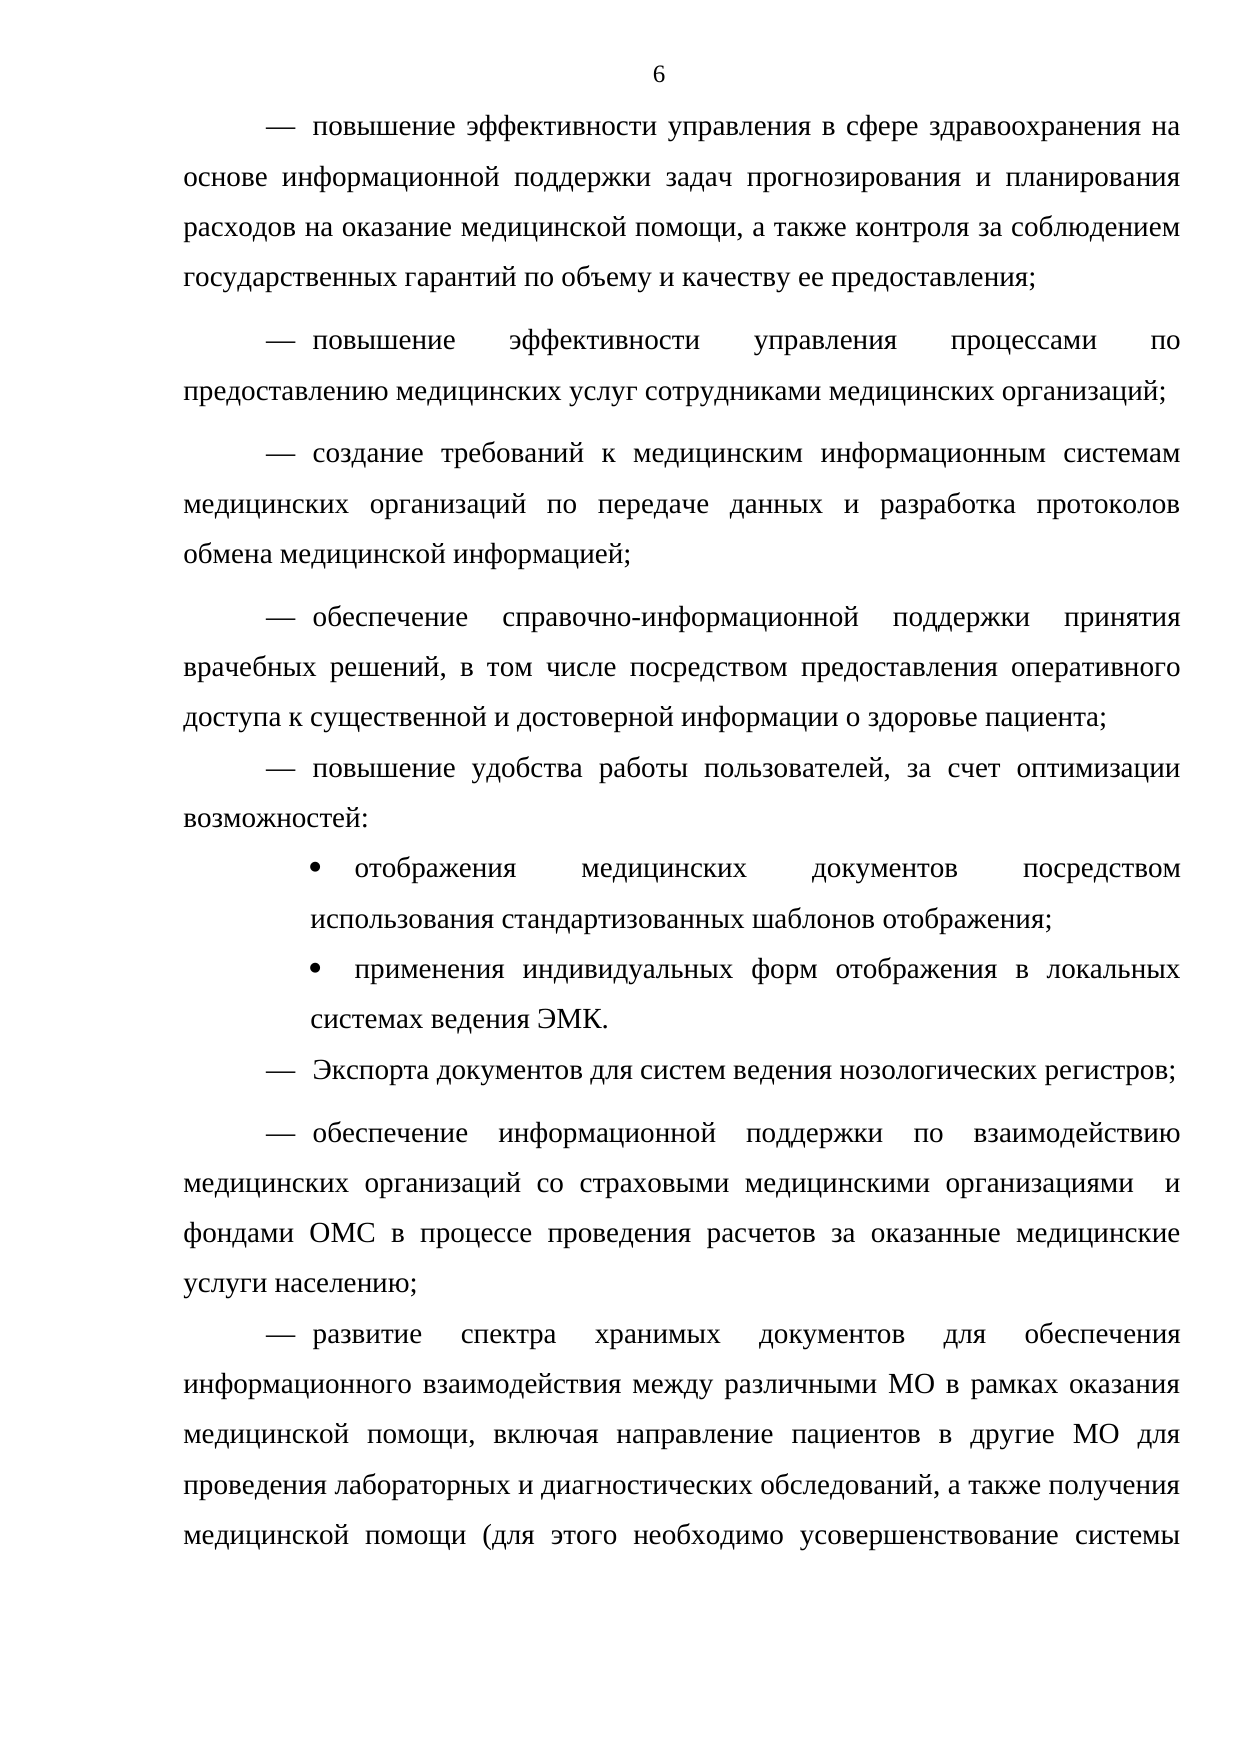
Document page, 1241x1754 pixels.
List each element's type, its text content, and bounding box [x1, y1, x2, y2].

list обеспечение справочно-информационной поддержки принятия врачебных решений, в том числе посредством предоставления оперативного доступа к существенной и достоверной информации о здоровье пациента; [183, 599, 1181, 733]
list обеспечение информационной поддержки по взаимодействию медицинских организаций со страховыми медицинскими организациями и фондами ОМС в процессе проведения расчетов за оказанные медицинские услуги населению; [183, 1115, 1181, 1299]
list Экспорта документов для систем ведения нозологических регистров; [183, 1052, 1181, 1085]
list создание требований к медицинским информационным системам медицинских организаций по передаче данных и разработка протоколов обмена медицинской информацией; [183, 435, 1181, 569]
list повышение эффективности управления в сфере здравоохранения на основе информационной поддержки задач прогнозирования и планирования расходов на оказание медицинской помощи, а также контроля за соблюдением государственных гарантий по объему и качеству ее предоставления; [183, 108, 1181, 293]
list отображения медицинских документов посредством использования стандартизованных шаблонов отображения; [310, 850, 1181, 934]
list повышение эффективности управления процессами по предоставлению медицинских услуг сотрудниками медицинских организаций; [183, 322, 1181, 406]
list повышение удобства работы пользователей, за счет оптимизации возможностей: [183, 750, 1181, 834]
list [183, 1316, 1181, 1551]
list применения индивидуальных форм отображения в локальных системах ведения ЭМК. [310, 951, 1181, 1035]
